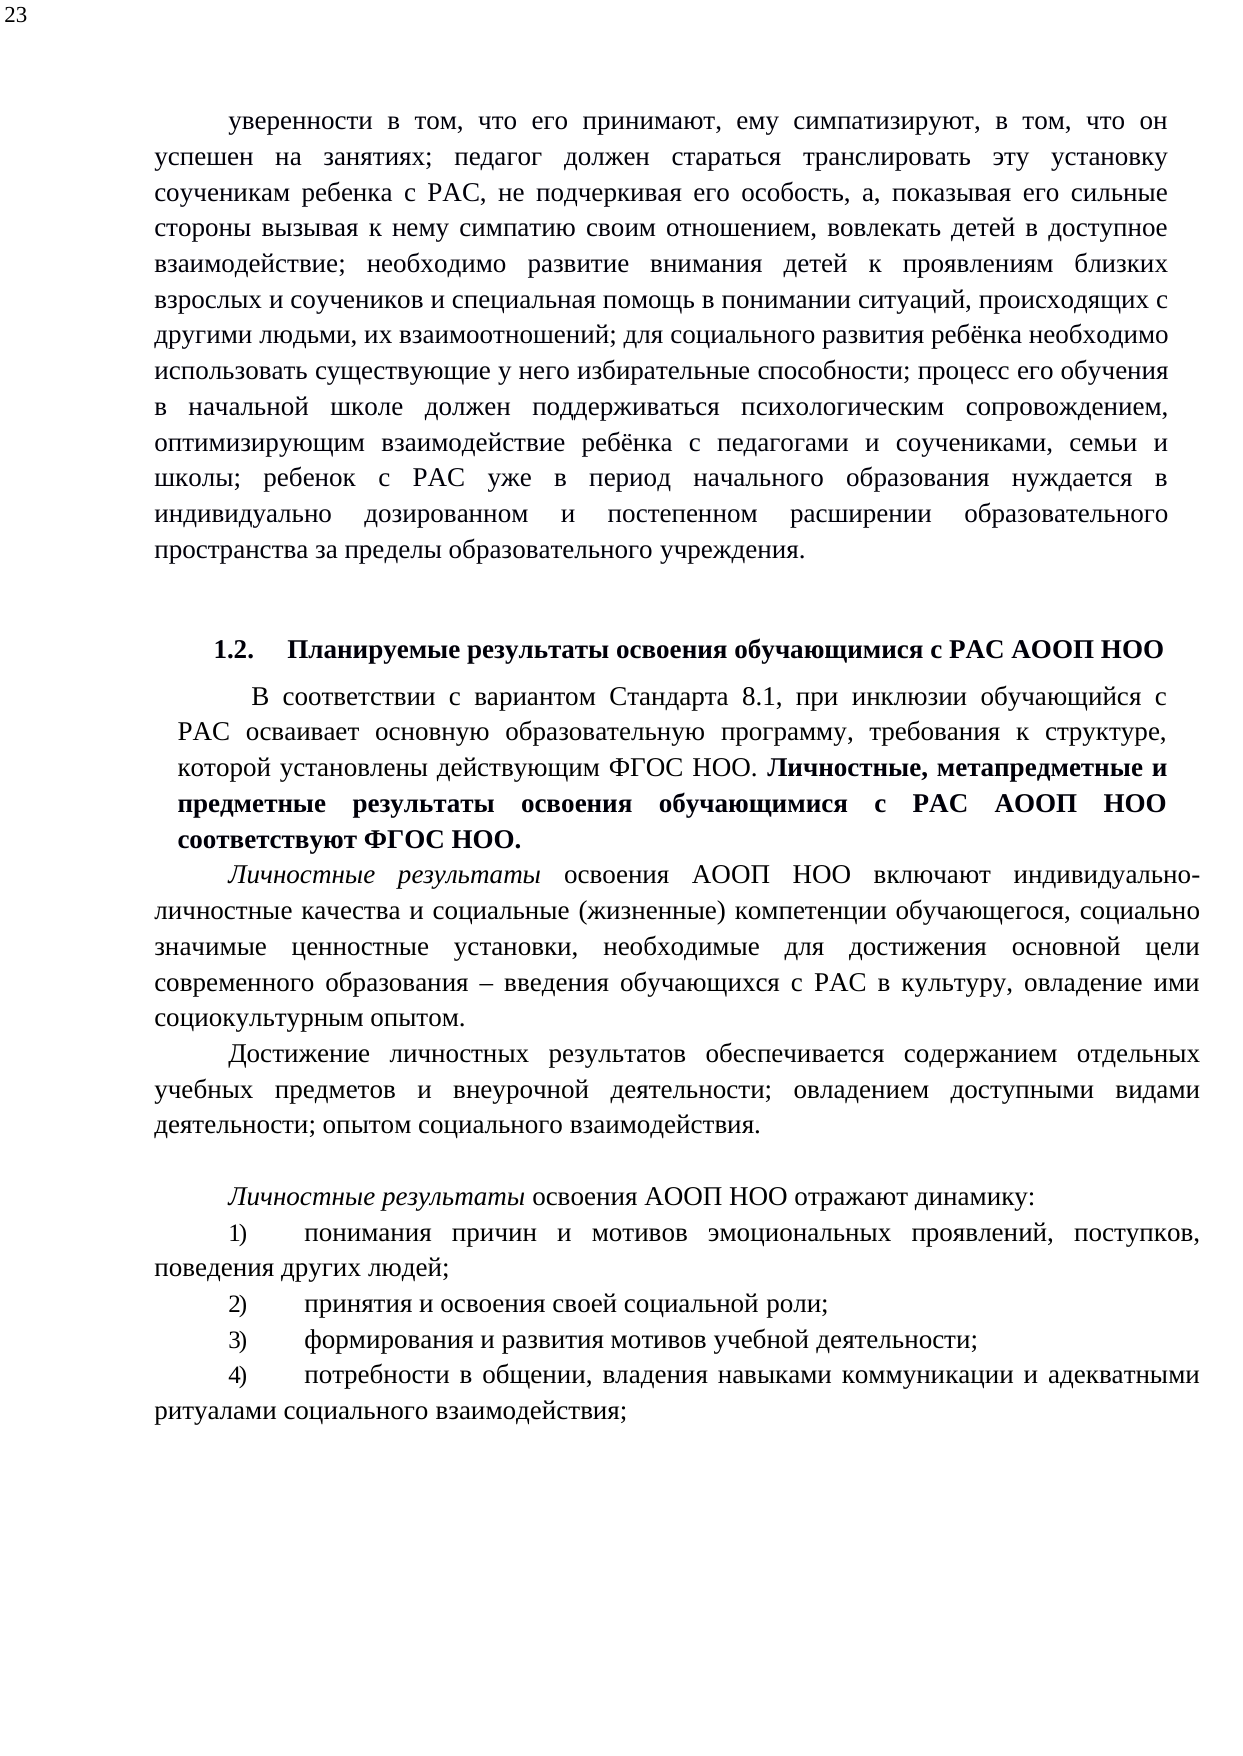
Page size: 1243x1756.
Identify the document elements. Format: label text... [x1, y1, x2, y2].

list формирования и развития мотивов учебной деятельности; [154, 1323, 1201, 1354]
list принятия и освоения своей социальной роли; [154, 1287, 1201, 1318]
text Личностные результаты освоения АООП НОО включают индивидуально-личностные качества и социальные (жизненные) компетенции обучающегося, социально значимые ценностные установки, необходимые для достижения основной цели современного образования – введения обучающихся с РАС в культуру, овладение ими социокультурным опытом. [154, 858, 1201, 1032]
text Достижение личностных результатов обеспечивается содержанием отдельных учебных предметов и внеурочной деятельности; овладением доступными видами деятельности; опытом социального взаимодействия. [154, 1037, 1201, 1140]
text уверенности в том, что его принимают, ему симпатизируют, в том, что он успешен на занятиях; педагог должен стараться транслировать эту установку соученикам ребенка с РАС, не подчеркивая его особость, а, показывая его сильные стороны вызывая к нему симпатию своим отношением, вовлекать детей в доступное взаимодействие; необходимо развитие внимания детей к проявлениям близких взрослых и соучеников и специальная помощь в понимании ситуаций, происходящих с другими людьми, их взаимоотношений; для социального развития ребёнка необходимо использовать существующие у него избирательные способности; процесс его обучения в начальной школе должен поддерживаться психологическим сопровождением, оптимизирующим взаимодействие ребёнка с педагогами и соучениками, семьи и школы; ребенок с РАС уже в период начального образования нуждается в индивидуально дозированном и постепенном расширении образовательного пространства за пределы образовательного учреждения. [154, 104, 1169, 564]
text Личностные результаты освоения АООП НОО отражают динамику: [154, 1180, 1201, 1211]
list потребности в общении, владения навыками коммуникации и адекватными ритуалами социального взаимодействия; [154, 1359, 1201, 1426]
text В соответствии с вариантом Стандарта 8.1, при инклюзии обучающийся с РАС осваивает основную образовательную программу, требования к структуре, которой установлены действующим ФГОС НОО. Личностные, метапредметные и предметные результаты освоения обучающимися с РАС АООП НОО соответствуют ФГОС НОО. [177, 680, 1168, 854]
list понимания причин и мотивов эмоциональных проявлений, поступков, поведения других людей; [154, 1216, 1201, 1283]
subtitle Планируемые результаты освоения обучающимися с РАС АООП НОО [213, 633, 1169, 664]
